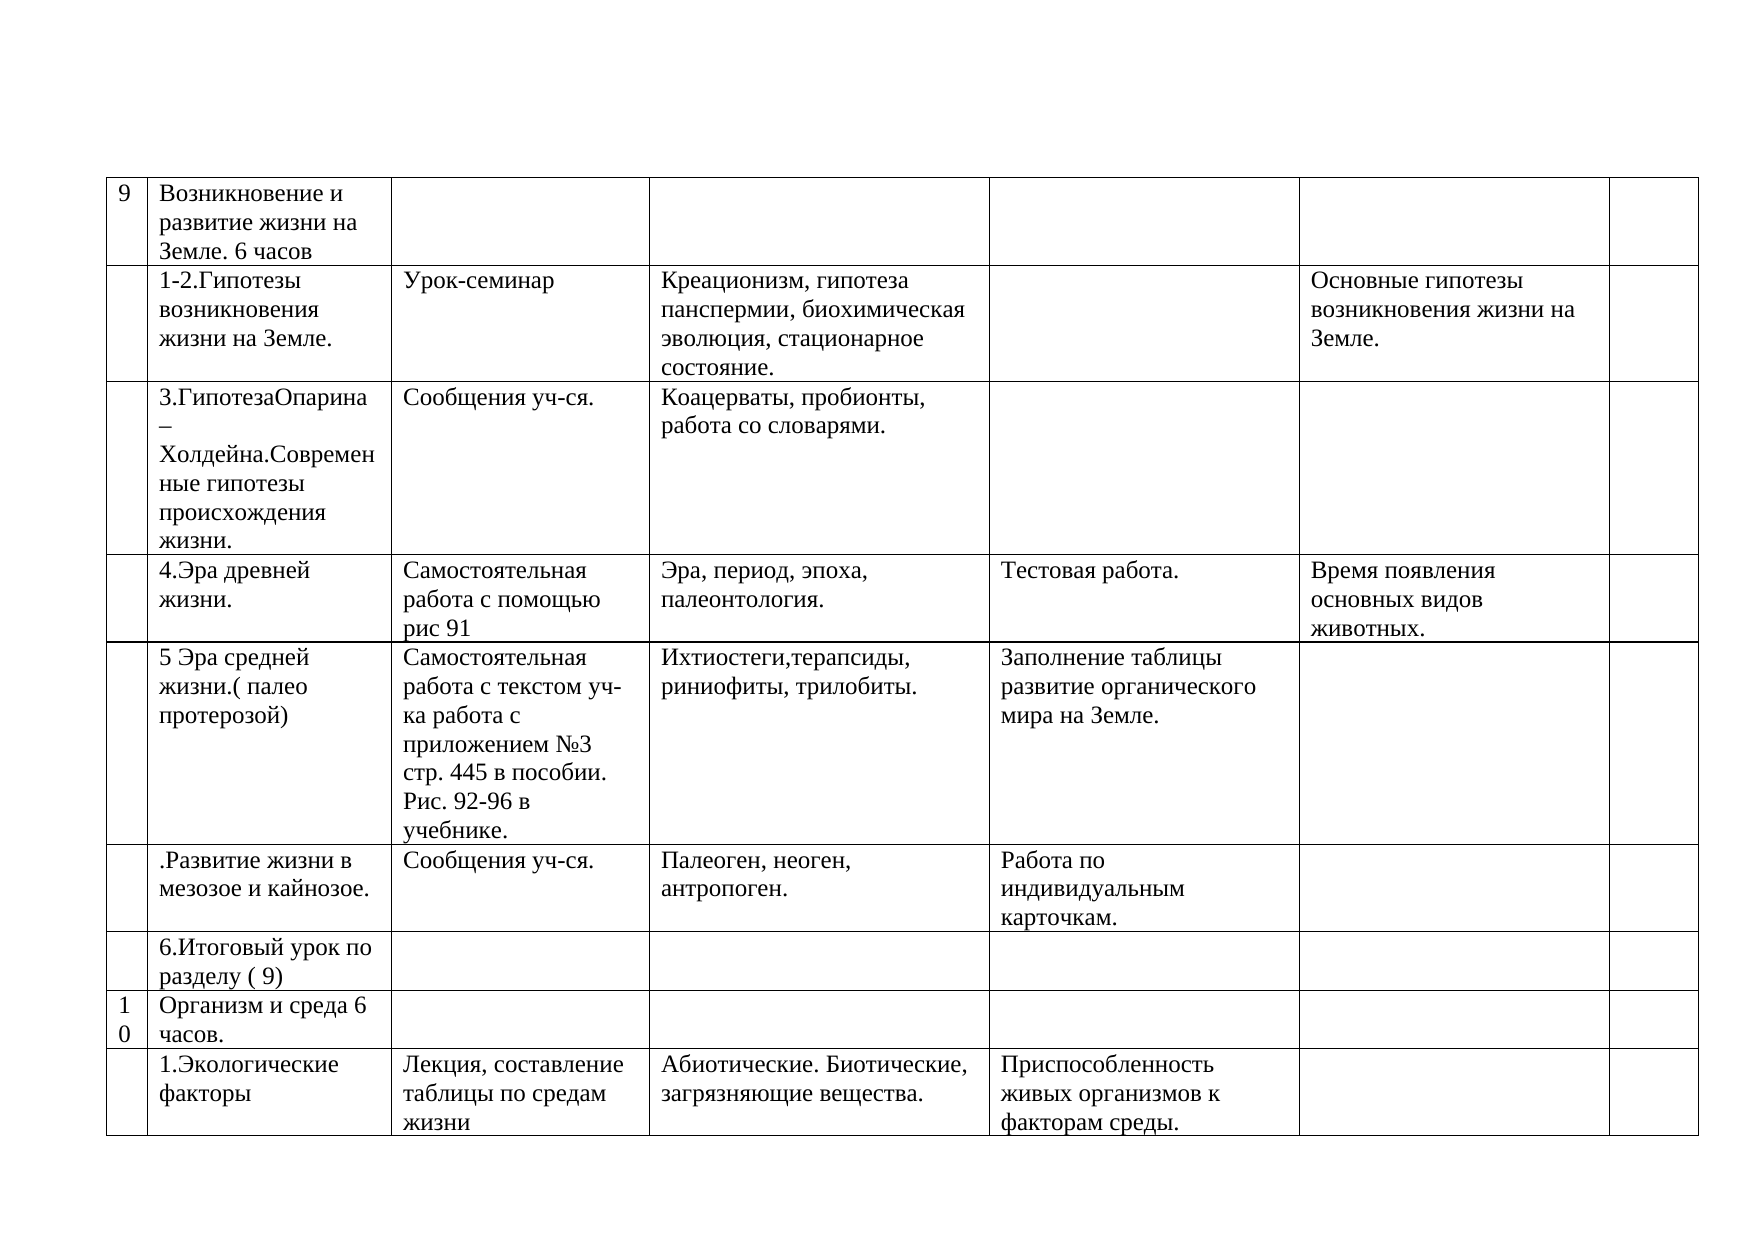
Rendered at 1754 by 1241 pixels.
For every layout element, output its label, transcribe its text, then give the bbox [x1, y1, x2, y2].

table_cell Сообщения уч-ся. [392, 382, 649, 554]
table_cell [990, 178, 1299, 264]
table_cell [1610, 845, 1698, 931]
table_cell [392, 932, 649, 989]
table_cell [990, 382, 1299, 554]
table_cell [1610, 178, 1698, 264]
table_cell 3.ГипотезаОпарина –Холдейна.Современные гипотезы происхождения жизни. [148, 382, 391, 554]
table_cell Работа по индивидуальным карточкам. [990, 845, 1299, 931]
table_cell [392, 991, 649, 1048]
table_cell [1610, 555, 1698, 641]
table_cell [990, 1049, 1299, 1135]
table_cell Самостоятельная работа с помощью рис 91 [392, 555, 649, 641]
table_cell [1610, 932, 1698, 989]
table_cell Урок-семинар [392, 266, 649, 381]
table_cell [148, 1049, 391, 1135]
table_cell .Развитие жизни в мезозое и кайнозое. [148, 845, 391, 931]
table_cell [392, 1049, 649, 1135]
table_cell Сообщения уч-ся. [392, 845, 649, 931]
table_cell Время появления основных видов животных. [1300, 555, 1609, 641]
table_cell [107, 1049, 147, 1135]
table_cell [1610, 991, 1698, 1048]
table_cell [1610, 643, 1698, 844]
table_cell [990, 932, 1299, 989]
table_cell [107, 555, 147, 641]
table_cell Заполнение таблицы развитие органического мира на Земле. [990, 643, 1299, 844]
table_cell [990, 266, 1299, 381]
table_cell [107, 845, 147, 931]
table_cell [107, 266, 147, 381]
table_cell [1610, 382, 1698, 554]
table_cell Палеоген, неоген, антропоген. [650, 845, 989, 931]
table_cell [1300, 1049, 1609, 1135]
table_cell 4.Эра древней жизни. [148, 555, 391, 641]
table_cell Возникновение и развитие жизни на Земле. 6 часов [148, 178, 391, 264]
table_cell 9 [107, 178, 147, 264]
table_cell 5 Эра средней жизни.( палео протерозой) [148, 643, 391, 844]
table_cell [107, 932, 147, 989]
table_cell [650, 1049, 989, 1135]
table_cell [1300, 845, 1609, 931]
table_cell [1300, 643, 1609, 844]
table_cell Эра, период, эпоха, палеонтология. [650, 555, 989, 641]
table_cell 1-2.Гипотезы возникновения жизни на Земле. [148, 266, 391, 381]
table_cell Ихтиостеги,терапсиды, риниофиты, трилобиты. [650, 643, 989, 844]
table_cell 6.Итоговый урок по разделу ( 9) [148, 932, 391, 989]
table_cell Самостоятельная работа с текстом уч-ка работа с приложением №3 стр. 445 в пособии. Рис. 92-96 в учебнике. [392, 643, 649, 844]
table_cell [1300, 991, 1609, 1048]
table_cell [1610, 1049, 1698, 1135]
table_cell [1300, 932, 1609, 989]
table_cell [107, 382, 147, 554]
table_cell [392, 178, 649, 264]
table_cell [107, 643, 147, 844]
table_cell [990, 991, 1299, 1048]
table_cell 10 [107, 991, 147, 1048]
table_cell Коацерваты, пробионты, работа со словарями. [650, 382, 989, 554]
table_cell [1300, 382, 1609, 554]
table_cell Основные гипотезы возникновения жизни на Земле. [1300, 266, 1609, 381]
table_cell [650, 178, 989, 264]
table_cell [1610, 266, 1698, 381]
table_cell Тестовая работа. [990, 555, 1299, 641]
table_cell Организм и среда 6 часов. [148, 991, 391, 1048]
table_cell [650, 932, 989, 989]
table_cell [1300, 178, 1609, 264]
table_cell [650, 991, 989, 1048]
table_cell Креационизм, гипотеза панспермии, биохимическая эволюция, стационарное состояние. [650, 266, 989, 381]
